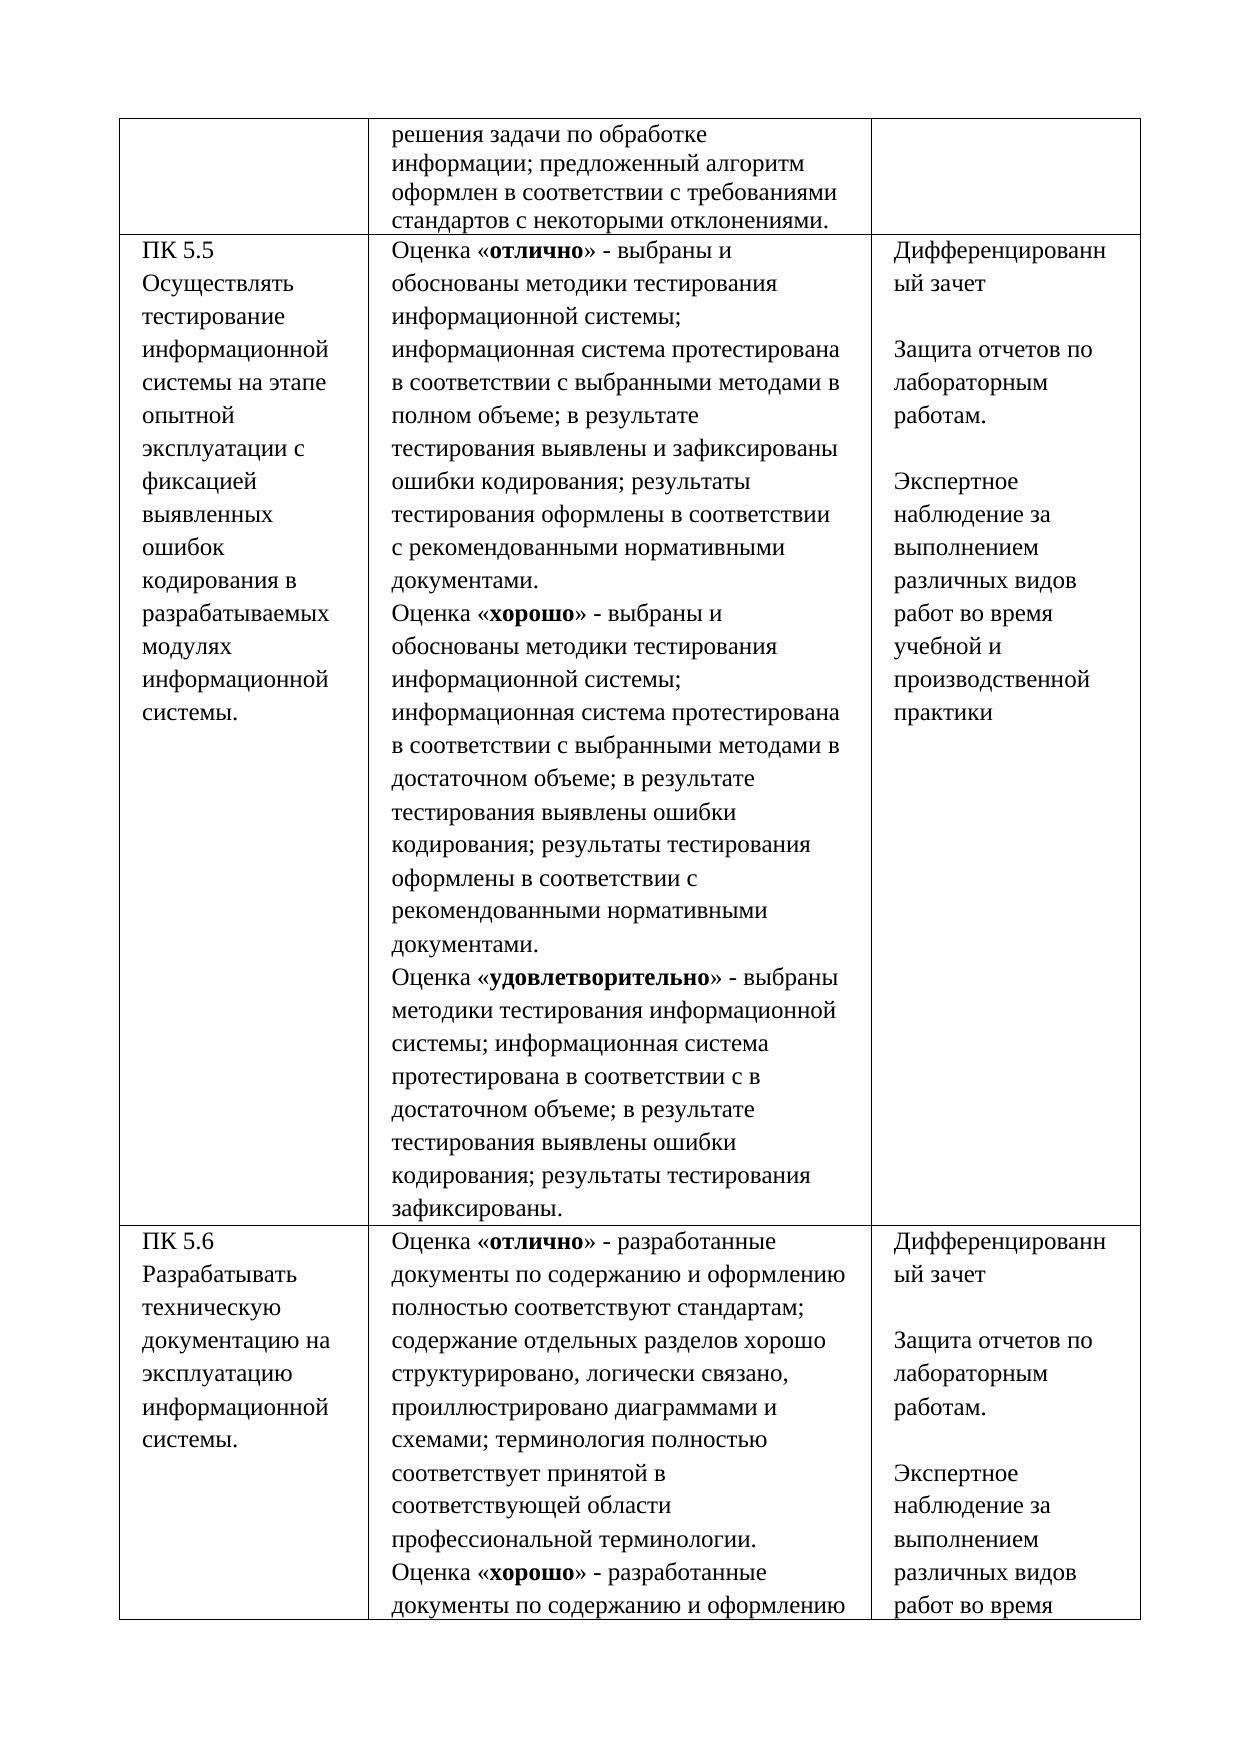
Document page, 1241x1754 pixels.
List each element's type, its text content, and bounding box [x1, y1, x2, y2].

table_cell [369, 1226, 871, 1618]
table_cell ПК 5.5 Осуществлять тестирование информационной системы на этапе опытной эксплуатации с фиксацией выявленных ошибок кодирования в разрабатываемых модулях информационной системы. [120, 235, 368, 1225]
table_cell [120, 1226, 368, 1618]
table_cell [872, 119, 1140, 234]
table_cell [872, 1226, 1140, 1618]
table_cell Оценка «отлично» - выбраны и обоснованы методики тестирования информационной системы; информационная система протестирована в соответствии с выбранными методами в полном объеме; в результате тестирования выявлены и зафиксированы ошибки кодирования; результаты тестирования оформлены в соответствии с рекомендованными нормативными документами. Оценка «хорошо» - выбраны и обоснованы методики тестирования информационной системы; информационная система протестирована в соответствии с выбранными методами в достаточном объеме; в результате тестирования выявлены ошибки кодирования; результаты тестирования оформлены в соответствии с рекомендованными нормативными документами. Оценка «удовлетворительно» - выбраны методики тестирования информационной системы; информационная система протестирована в соответствии с в достаточном объеме; в результате тестирования выявлены ошибки кодирования; результаты тестирования зафиксированы. [369, 235, 871, 1225]
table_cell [120, 119, 368, 234]
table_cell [369, 119, 871, 234]
